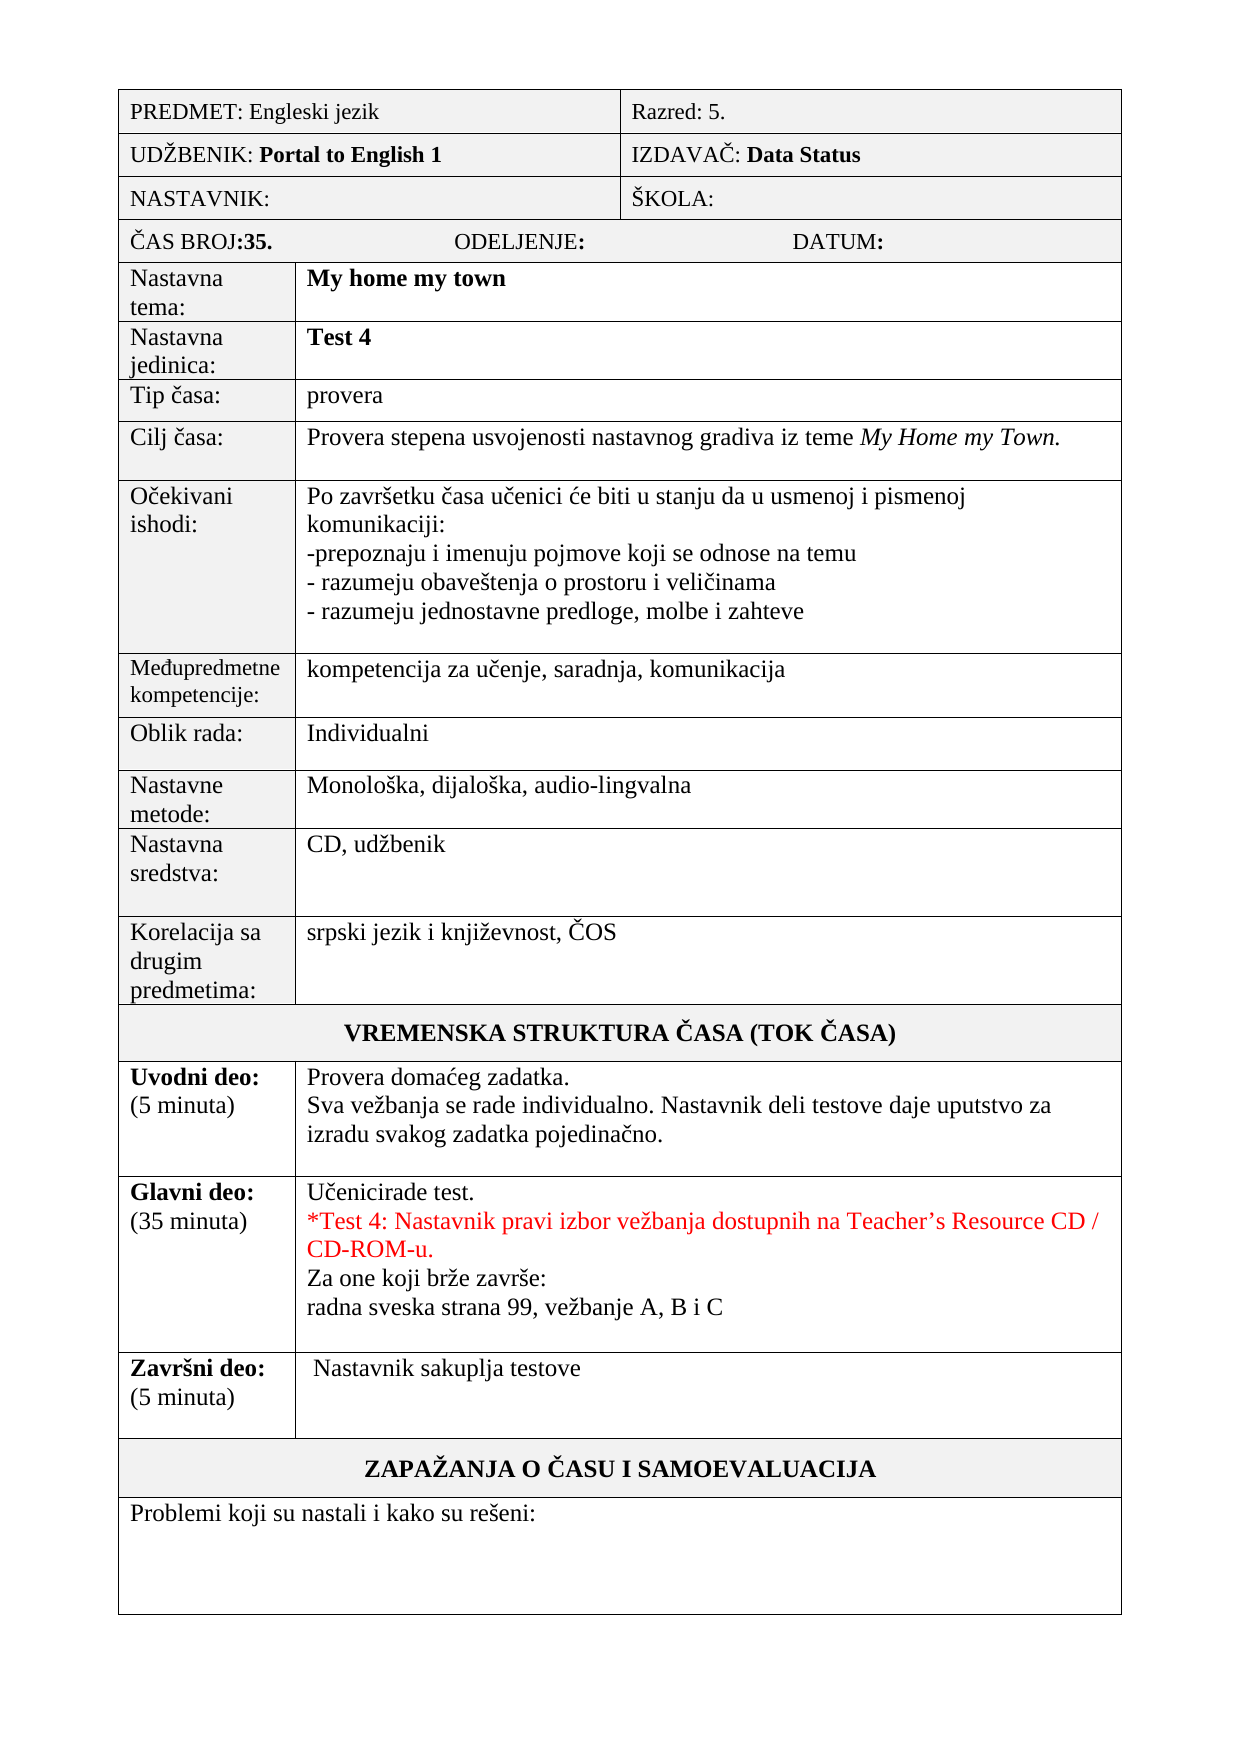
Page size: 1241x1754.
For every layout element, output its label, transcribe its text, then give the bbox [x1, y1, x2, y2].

table_cell UDŽBENIK: Portal to English 1 [119, 134, 620, 176]
table_cell DATUM: [781, 220, 1121, 262]
table_cell Test 4 [296, 322, 1121, 379]
table_cell Uvodni deo: (5 minuta) [119, 1062, 295, 1176]
table_cell provera [296, 380, 1121, 421]
table_cell My home my town [296, 263, 1121, 321]
table_header PREDMET: Engleski jezik [119, 90, 620, 132]
table_cell Nastavne metode: [119, 771, 295, 828]
table_cell Korelacija sa drugim predmetima: [119, 917, 295, 1003]
table_cell Cilj časa: [119, 422, 295, 480]
table_cell ZAPAŽANJA O ČASU I SAMOEVALUACIJA [119, 1439, 1121, 1497]
table_cell Problemi koji su nastali i kako su rešeni: [119, 1498, 1121, 1613]
table_cell Nastavna sredstva: [119, 829, 295, 916]
table_cell srpski jezik i književnost, ČOS [296, 917, 1121, 1003]
table_cell ODELJENJE: [443, 220, 781, 262]
table_cell Individualni [296, 718, 1121, 769]
table_cell Po završetku časa učenici će biti u stanju da u usmenoj i pismenoj komunikaciji: -prepoznaju i imenuju pojmove koji se odnose na temu - razumeju obaveštenja o prostoru i veličinama - razumeju jednostavne predloge, molbe i zahteve [296, 481, 1121, 653]
table_cell Završni deo: (5 minuta) [119, 1353, 295, 1438]
table_cell Učenicirade test. *Test 4: Nastavnik pravi izbor vežbanja dostupnih na Teacher’s Resource CD / CD-ROM-u. Za one koji brže završe: radna sveska strana 99, vežbanje A, B i C [296, 1177, 1121, 1352]
table_cell Nastavnik sakuplja testove [296, 1353, 1121, 1438]
table_cell Provera domaćeg zadatka. Sva vežbanja se rade individualno. Nastavnik deli testove daje uputstvo za izradu svakog zadatka pojedinačno. [296, 1062, 1121, 1176]
table_cell IZDAVAČ: Data Status [621, 134, 1121, 176]
table_cell Očekivani ishodi: [119, 481, 295, 653]
table_cell Monološka, dijaloška, audio-lingvalna [296, 771, 1121, 828]
table_cell kompetencija za učenje, saradnja, komunikacija [296, 654, 1121, 717]
table_cell ČAS BROJ:35. [119, 220, 443, 262]
table_cell Tip časa: [119, 380, 295, 421]
table_cell CD, udžbenik [296, 829, 1121, 916]
table_cell Provera stepena usvojenosti nastavnog gradiva iz teme My Home my Town. [296, 422, 1121, 480]
table_cell Međupredmetne kompetencije: [119, 654, 295, 717]
table_cell Oblik rada: [119, 718, 295, 769]
table_cell ŠKOLA: [621, 177, 1121, 219]
table_cell VREMENSKA STRUKTURA ČASA (TOK ČASA) [119, 1005, 1121, 1061]
table_cell Nastavna tema: [119, 263, 295, 321]
table_cell NASTAVNIK: [119, 177, 620, 219]
table_header Razred: 5. [621, 90, 1121, 132]
table_cell Glavni deo: (35 minuta) [119, 1177, 295, 1352]
table_cell Nastavna jedinica: [119, 322, 295, 379]
